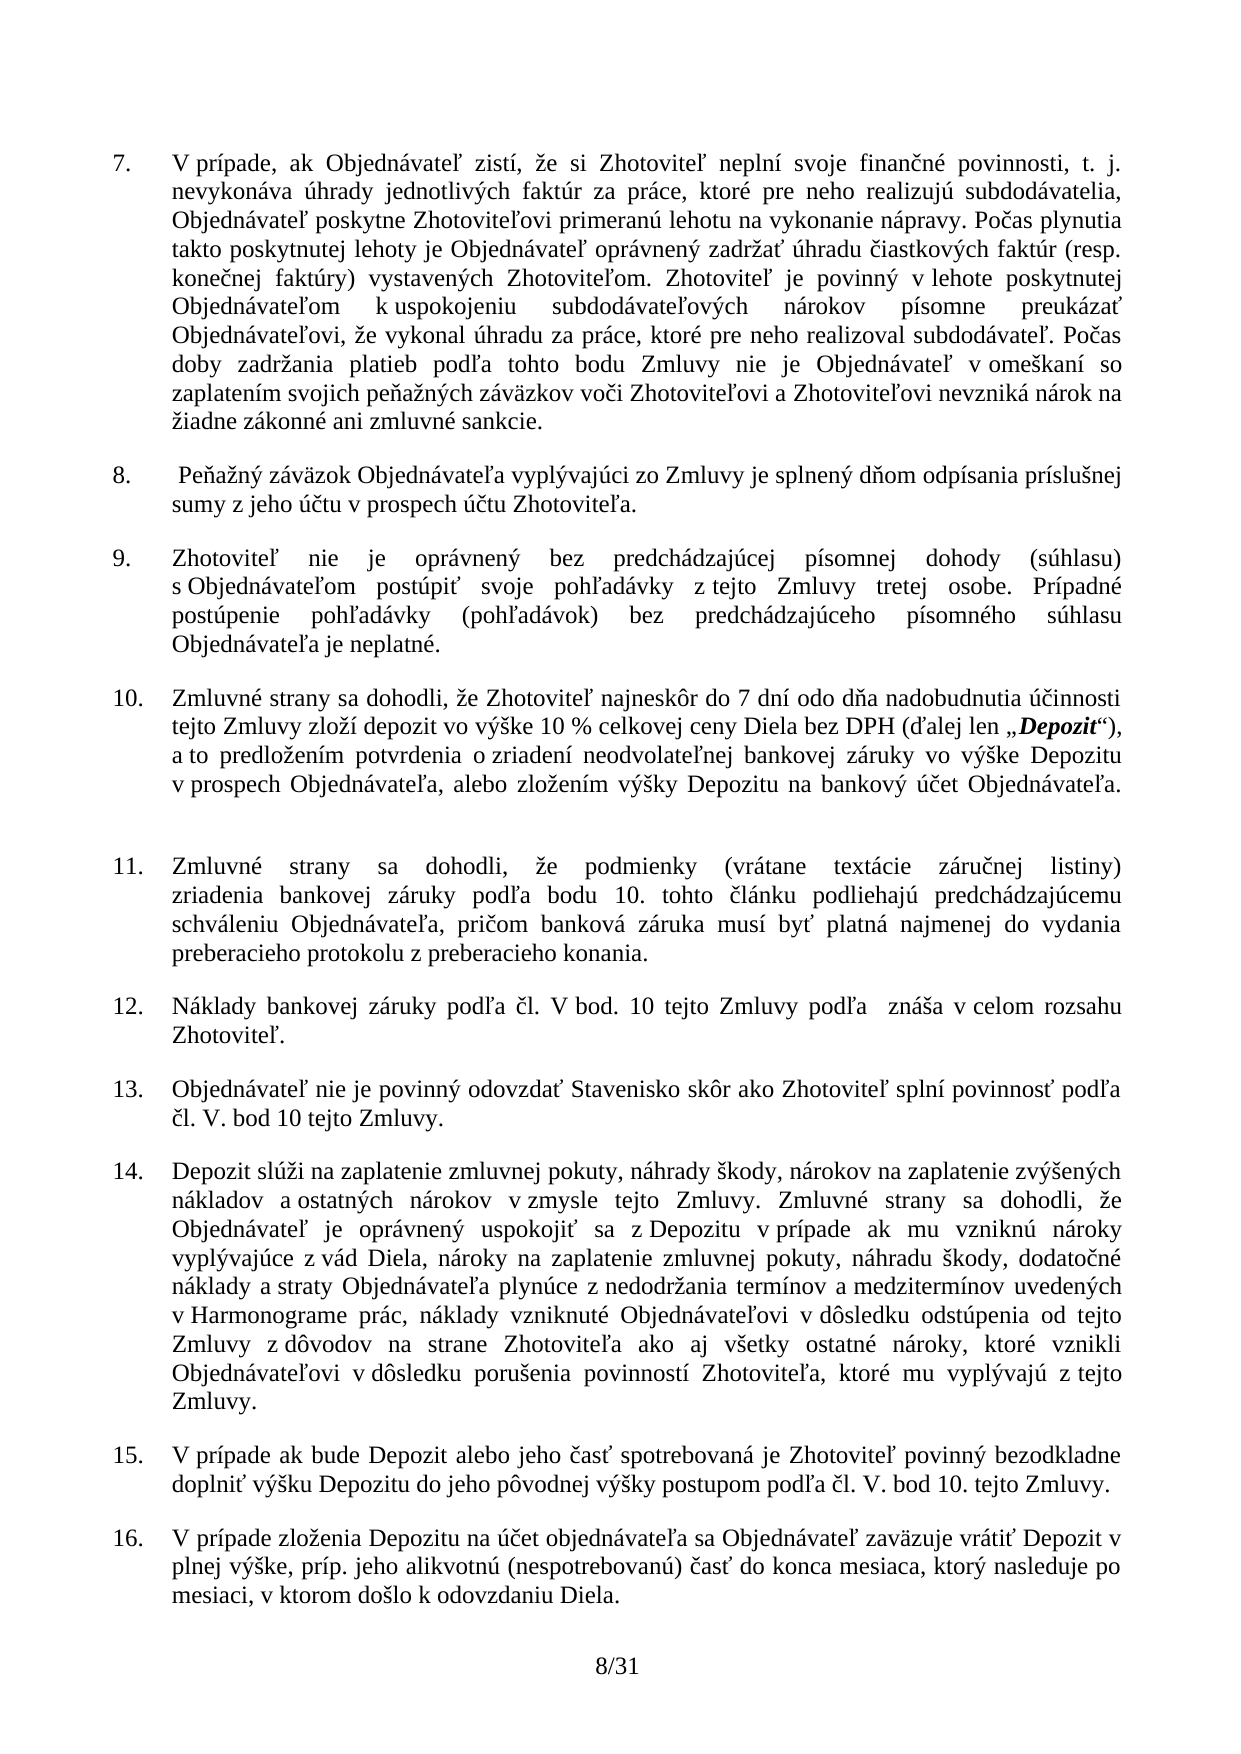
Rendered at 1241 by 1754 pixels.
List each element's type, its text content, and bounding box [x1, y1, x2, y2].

list Objednávateľ nie je povinný odovzdať Stavenisko skôr ako Zhotoviteľ splní povinnosť podľa čl. V. bod 10 tejto Zmluvy. [112, 1074, 1122, 1131]
list Peňažný záväzok Objednávateľa vyplývajúci zo Zmluvy je splnený dňom odpísania príslušnej sumy z jeho účtu v prospech účtu Zhotoviteľa. [112, 460, 1122, 518]
list V prípade zloženia Depozitu na účet objednávateľa sa Objednávateľ zaväzuje vrátiť Depozit v plnej výške, príp. jeho alikvotnú (nespotrebovanú) časť do konca mesiaca, ktorý nasleduje po mesiaci, v ktorom došlo k odovzdaniu Diela. [112, 1523, 1122, 1609]
list Zmluvné strany sa dohodli, že Zhotoviteľ najneskôr do 7 dní odo dňa nadobudnutia účinnosti tejto Zmluvy zloží depozit vo výške 10 % celkovej ceny Diela bez DPH (ďalej len „Depozit“), a to predložením potvrdenia o zriadení neodvolateľnej bankovej záruky vo výške Depozitu v prospech Objednávateľa, alebo zložením výšky Depozitu na bankový účet Objednávateľa. [112, 683, 1122, 826]
list Depozit slúži na zaplatenie zmluvnej pokuty, náhrady škody, nárokov na zaplatenie zvýšených nákladov a ostatných nárokov v zmysle tejto Zmluvy. Zmluvné strany sa dohodli, že Objednávateľ je oprávnený uspokojiť sa z Depozitu v prípade ak mu vzniknú nároky vyplývajúce z vád Diela, nároky na zaplatenie zmluvnej pokuty, náhradu škody, dodatočné náklady a straty Objednávateľa plynúce z nedodržania termínov a medzitermínov uvedených v Harmonograme prác, náklady vzniknuté Objednávateľovi v dôsledku odstúpenia od tejto Zmluvy z dôvodov na strane Zhotoviteľa ako aj všetky ostatné nároky, ktoré vznikli Objednávateľovi v dôsledku porušenia povinností Zhotoviteľa, ktoré mu vyplývajú z tejto Zmluvy. [112, 1156, 1122, 1415]
list Zmluvné strany sa dohodli, že podmienky (vrátane textácie záručnej listiny) zriadenia bankovej záruky podľa bodu 10. tohto článku podliehajú predchádzajúcemu schváleniu Objednávateľa, pričom banková záruka musí byť platná najmenej do vydania preberacieho protokolu z preberacieho konania. [112, 851, 1122, 966]
list V prípade, ak Objednávateľ zistí, že si Zhotoviteľ neplní svoje finančné povinnosti, t. j. nevykonáva úhrady jednotlivých faktúr za práce, ktoré pre neho realizujú subdodávatelia, Objednávateľ poskytne Zhotoviteľovi primeranú lehotu na vykonanie nápravy. Počas plynutia takto poskytnutej lehoty je Objednávateľ oprávnený zadržať úhradu čiastkových faktúr (resp. konečnej faktúry) vystavených Zhotoviteľom. Zhotoviteľ je povinný v lehote poskytnutej Objednávateľom k uspokojeniu subdodávateľových nárokov písomne preukázať Objednávateľovi, že vykonal úhradu za práce, ktoré pre neho realizoval subdodávateľ. Počas doby zadržania platieb podľa tohto bodu Zmluvy nie je Objednávateľ v omeškaní so zaplatením svojich peňažných záväzkov voči Zhotoviteľovi a Zhotoviteľovi nevzniká nárok na žiadne zákonné ani zmluvné sankcie. [112, 148, 1122, 435]
list Zhotoviteľ nie je oprávnený bez predchádzajúcej písomnej dohody (súhlasu) s Objednávateľom postúpiť svoje pohľadávky z tejto Zmluvy tretej osobe. Prípadné postúpenie pohľadávky (pohľadávok) bez predchádzajúceho písomného súhlasu Objednávateľa je neplatné. [112, 543, 1122, 658]
list Náklady bankovej záruky podľa čl. V bod. 10 tejto Zmluvy podľa znáša v celom rozsahu Zhotoviteľ. [112, 991, 1122, 1049]
list V prípade ak bude Depozit alebo jeho časť spotrebovaná je Zhotoviteľ povinný bezodkladne doplniť výšku Depozitu do jeho pôvodnej výšky postupom podľa čl. V. bod 10. tejto Zmluvy. [112, 1440, 1122, 1498]
